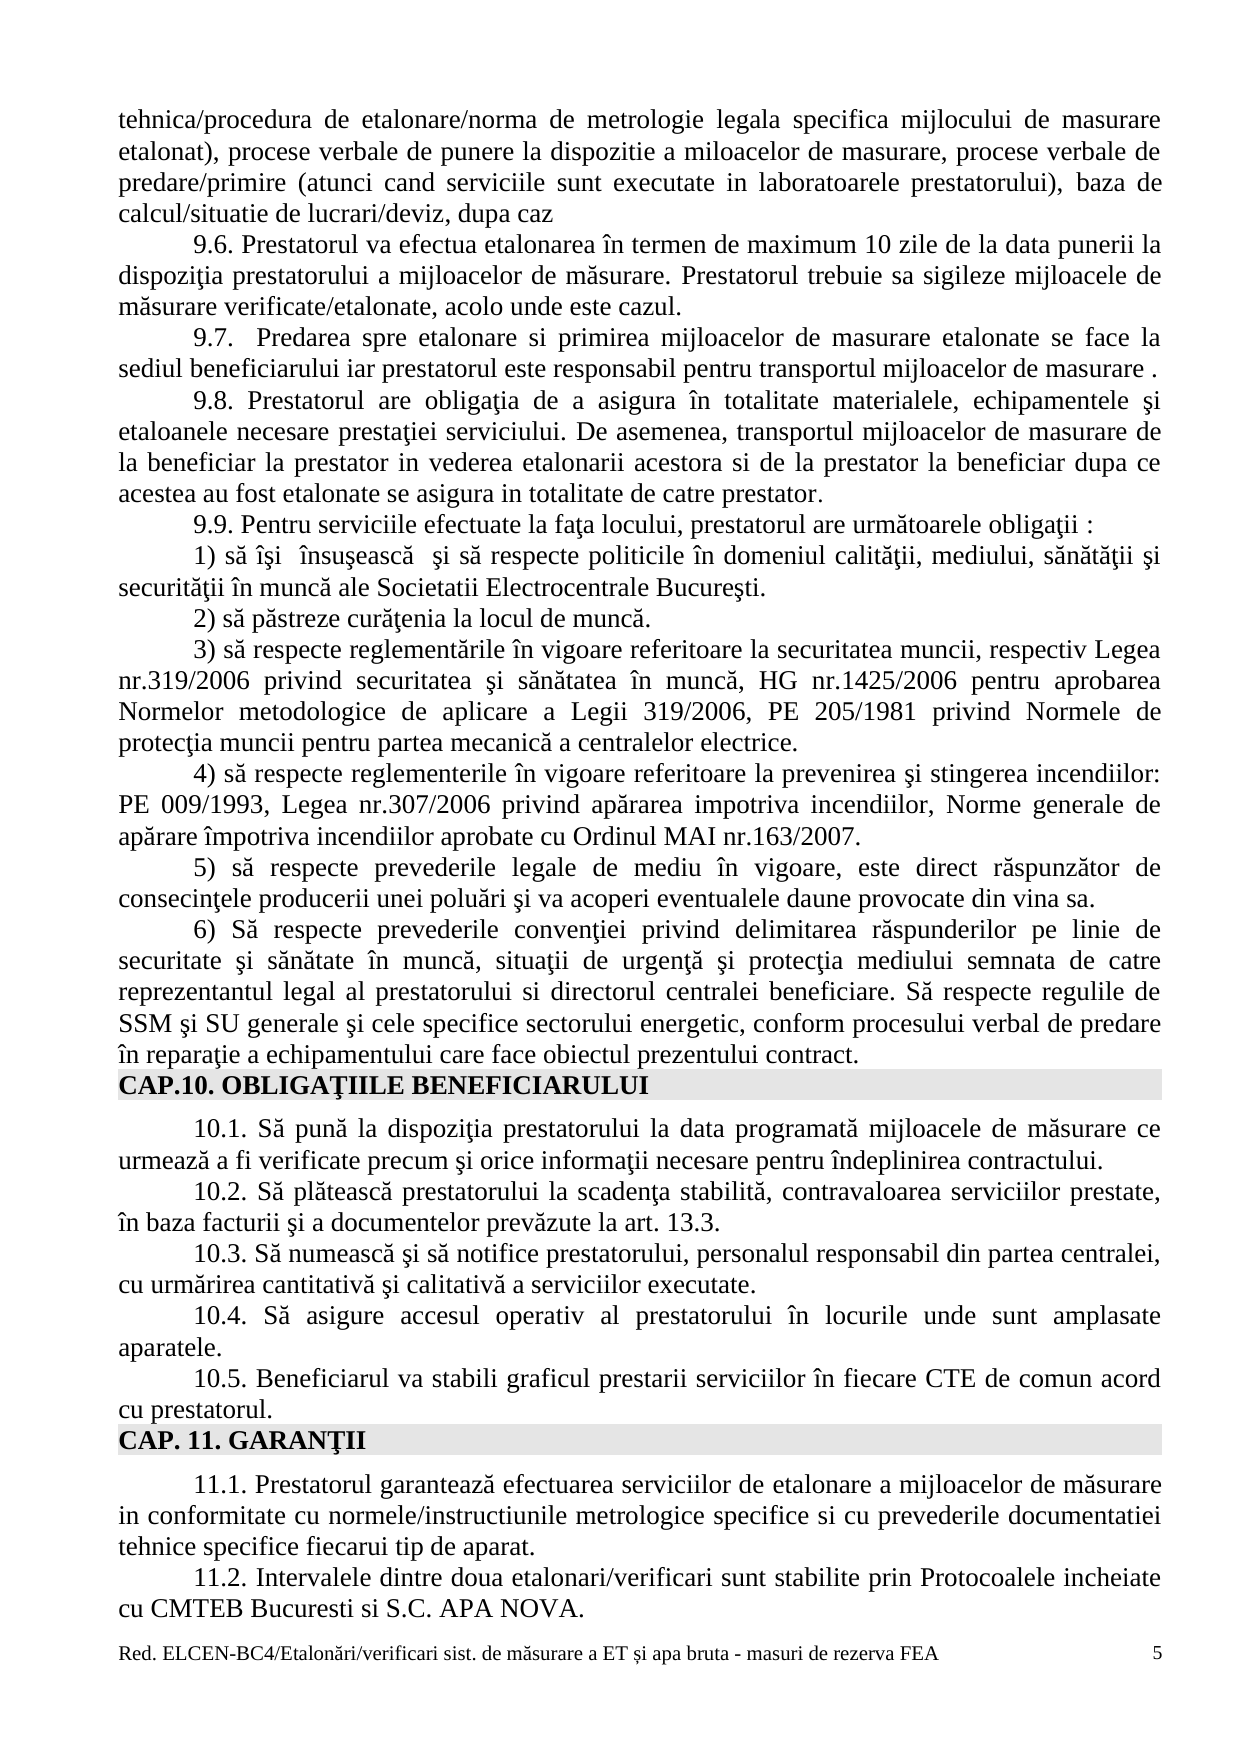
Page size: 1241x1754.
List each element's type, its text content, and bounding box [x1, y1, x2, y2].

text 10.5. Beneficiarul va stabili graficul prestarii serviciilor în fiecare CTE de comun acord cu prestatorul. [118, 1362, 1162, 1424]
text 11.1. Prestatorul garantează efectuarea serviciilor de etalonare a mijloacelor de măsurare in conformitate cu normele/instructiunile metrologice specifice si cu prevederile documentatiei tehnice specifice fiecarui tip de aparat. [118, 1468, 1162, 1561]
text 9.6. Prestatorul va efectua etalonarea în termen de maximum 10 zile de la data punerii la dispoziţia prestatorului a mijloacelor de măsurare. Prestatorul trebuie sa sigileze mijloacele de măsurare verificate/etalonate, acolo unde este cazul. [118, 228, 1162, 321]
text 9.7. Predarea spre etalonare si primirea mijloacelor de masurare etalonate se face la sediul beneficiarului iar prestatorul este responsabil pentru transportul mijloacelor de masurare . [118, 321, 1162, 384]
text 2) să păstreze curăţenia la locul de muncă. [118, 602, 1162, 633]
text 5) să respecte prevederile legale de mediu în vigoare, este direct răspunzător de consecinţele producerii unei poluări şi va acoperi eventualele daune provocate din vina sa. [118, 851, 1162, 913]
text 10.2. Să plătească prestatorului la scadenţa stabilită, contravaloarea serviciilor prestate, în baza facturii şi a documentelor prevăzute la art. 13.3. [118, 1175, 1162, 1237]
text 3) să respecte reglementările în vigoare referitoare la securitatea muncii, respectiv Legea nr.319/2006 privind securitatea şi sănătatea în muncă, HG nr.1425/2006 pentru aprobarea Normelor metodologice de aplicare a Legii 319/2006, PE 205/1981 privind Normele de protecţia muncii pentru partea mecanică a centralelor electrice. [118, 633, 1162, 757]
text 9.8. Prestatorul are obligaţia de a asigura în totalitate materialele, echipamentele şi etaloanele necesare prestaţiei serviciului. De asemenea, transportul mijloacelor de masurare de la beneficiar la prestator in vederea etalonarii acestora si de la prestator la beneficiar dupa ce acestea au fost etalonate se asigura in totalitate de catre prestator. [118, 384, 1162, 508]
text 10.3. Să numească şi să notifice prestatorului, personalul responsabil din partea centralei, cu urmărirea cantitativă şi calitativă a serviciilor executate. [118, 1237, 1162, 1299]
text 11.2. Intervalele dintre doua etalonari/verificari sunt stabilite prin Protocoalele incheiate cu CMTEB Bucuresti si S.C. APA NOVA. [118, 1561, 1162, 1623]
text 10.4. Să asigure accesul operativ al prestatorului în locurile unde sunt amplasate aparatele. [118, 1299, 1162, 1362]
subtitle CAP.10. OBLIGAŢIILE BENEFICIARULUI [118, 1069, 1162, 1100]
text 9.9. Pentru serviciile efectuate la faţa locului, prestatorul are următoarele obligaţii : [118, 508, 1162, 539]
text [118, 103, 1162, 228]
subtitle CAP. 11. GARANŢII [118, 1424, 1162, 1455]
text 10.1. Să pună la dispoziţia prestatorului la data programată mijloacele de măsurare ce urmează a fi verificate precum şi orice informaţii necesare pentru îndeplinirea contractului. [118, 1113, 1162, 1175]
text 6) Să respecte prevederile convenţiei privind delimitarea răspunderilor pe linie de securitate şi sănătate în muncă, situaţii de urgenţă şi protecţia mediului semnata de catre reprezentantul legal al prestatorului si directorul centralei beneficiare. Să respecte regulile de SSM şi SU generale şi cele specifice sectorului energetic, conform procesului verbal de predare în reparaţie a echipamentului care face obiectul prezentului contract. [118, 913, 1162, 1069]
text 1) să îşi însuşească şi să respecte politicile în domeniul calităţii, mediului, sănătăţii şi securităţii în muncă ale Societatii Electrocentrale Bucureşti. [118, 539, 1162, 602]
text 4) să respecte reglementerile în vigoare referitoare la prevenirea şi stingerea incendiilor: PE 009/1993, Legea nr.307/2006 privind apărarea impotriva incendiilor, Norme generale de apărare împotriva incendiilor aprobate cu Ordinul MAI nr.163/2007. [118, 757, 1162, 851]
